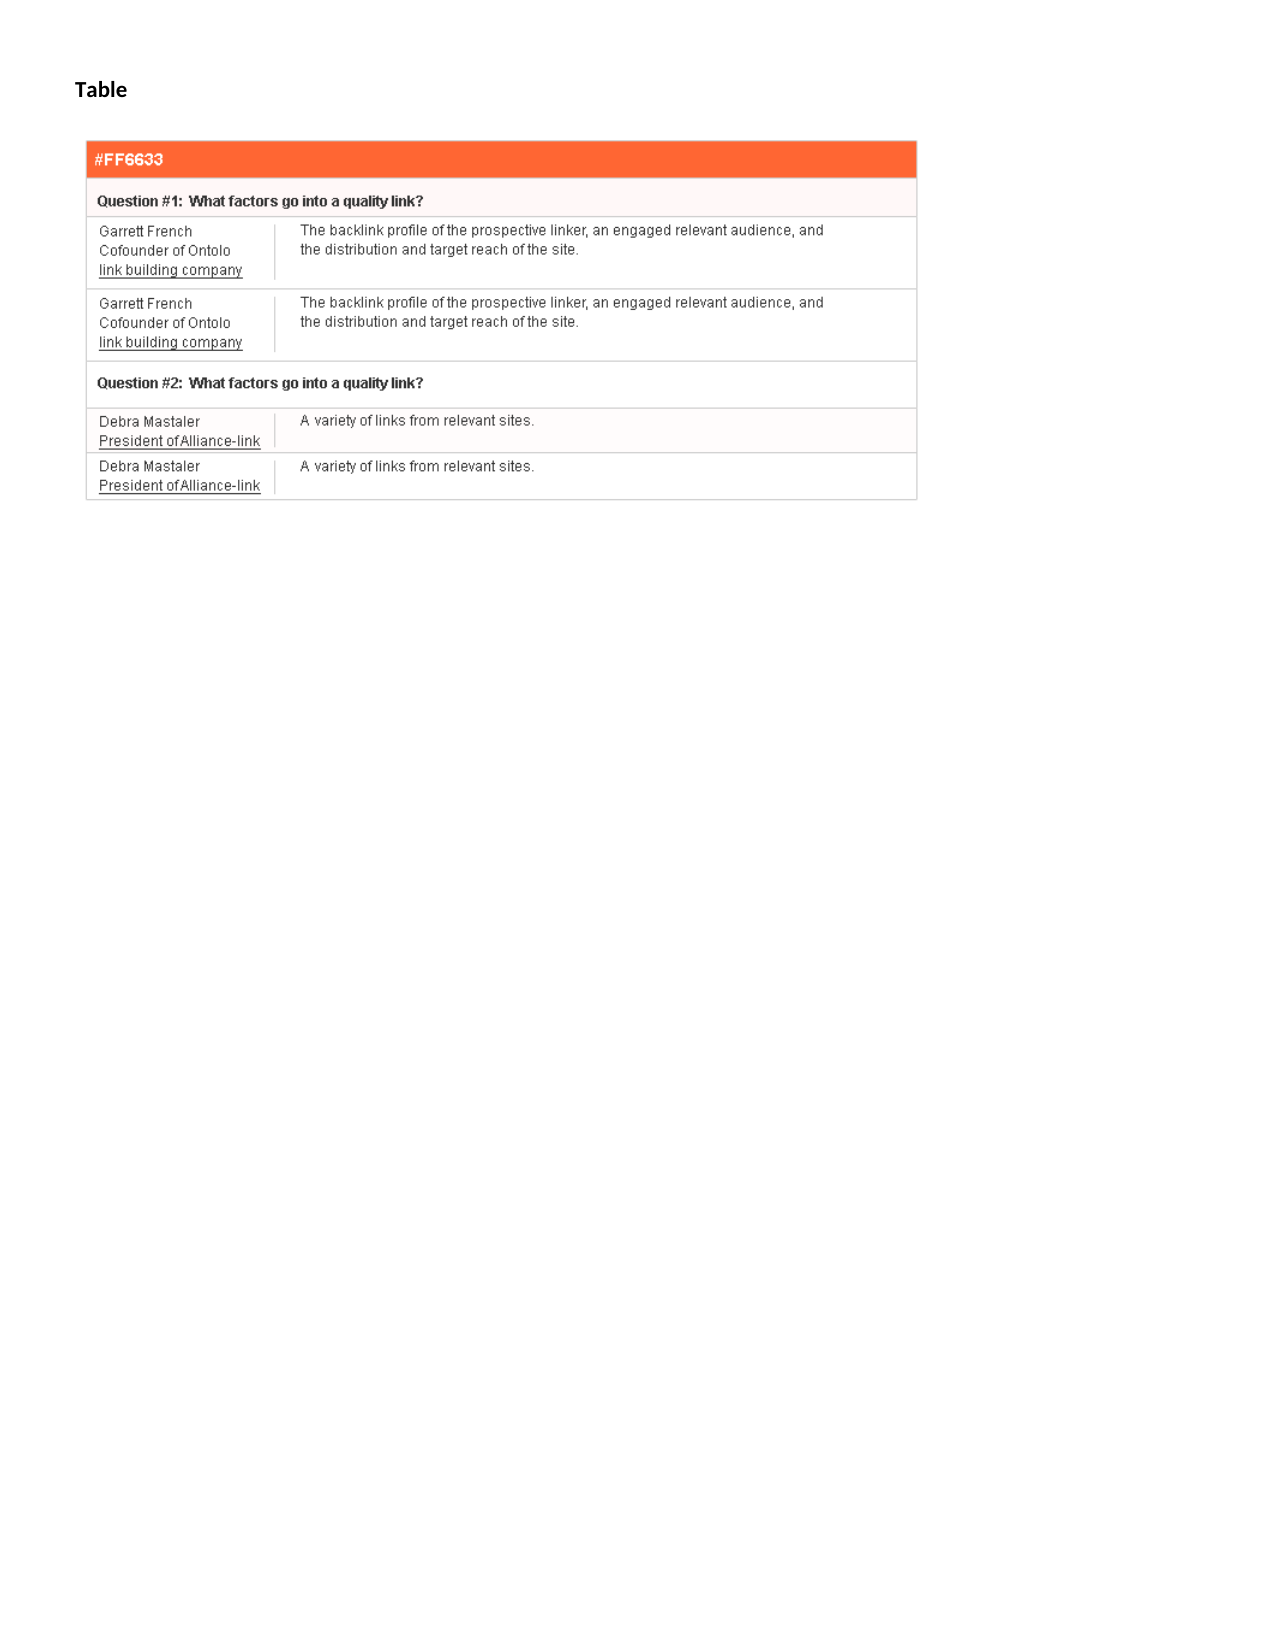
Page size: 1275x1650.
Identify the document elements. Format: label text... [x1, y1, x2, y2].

text Table [75, 75, 1200, 103]
picture [75, 128, 926, 510]
